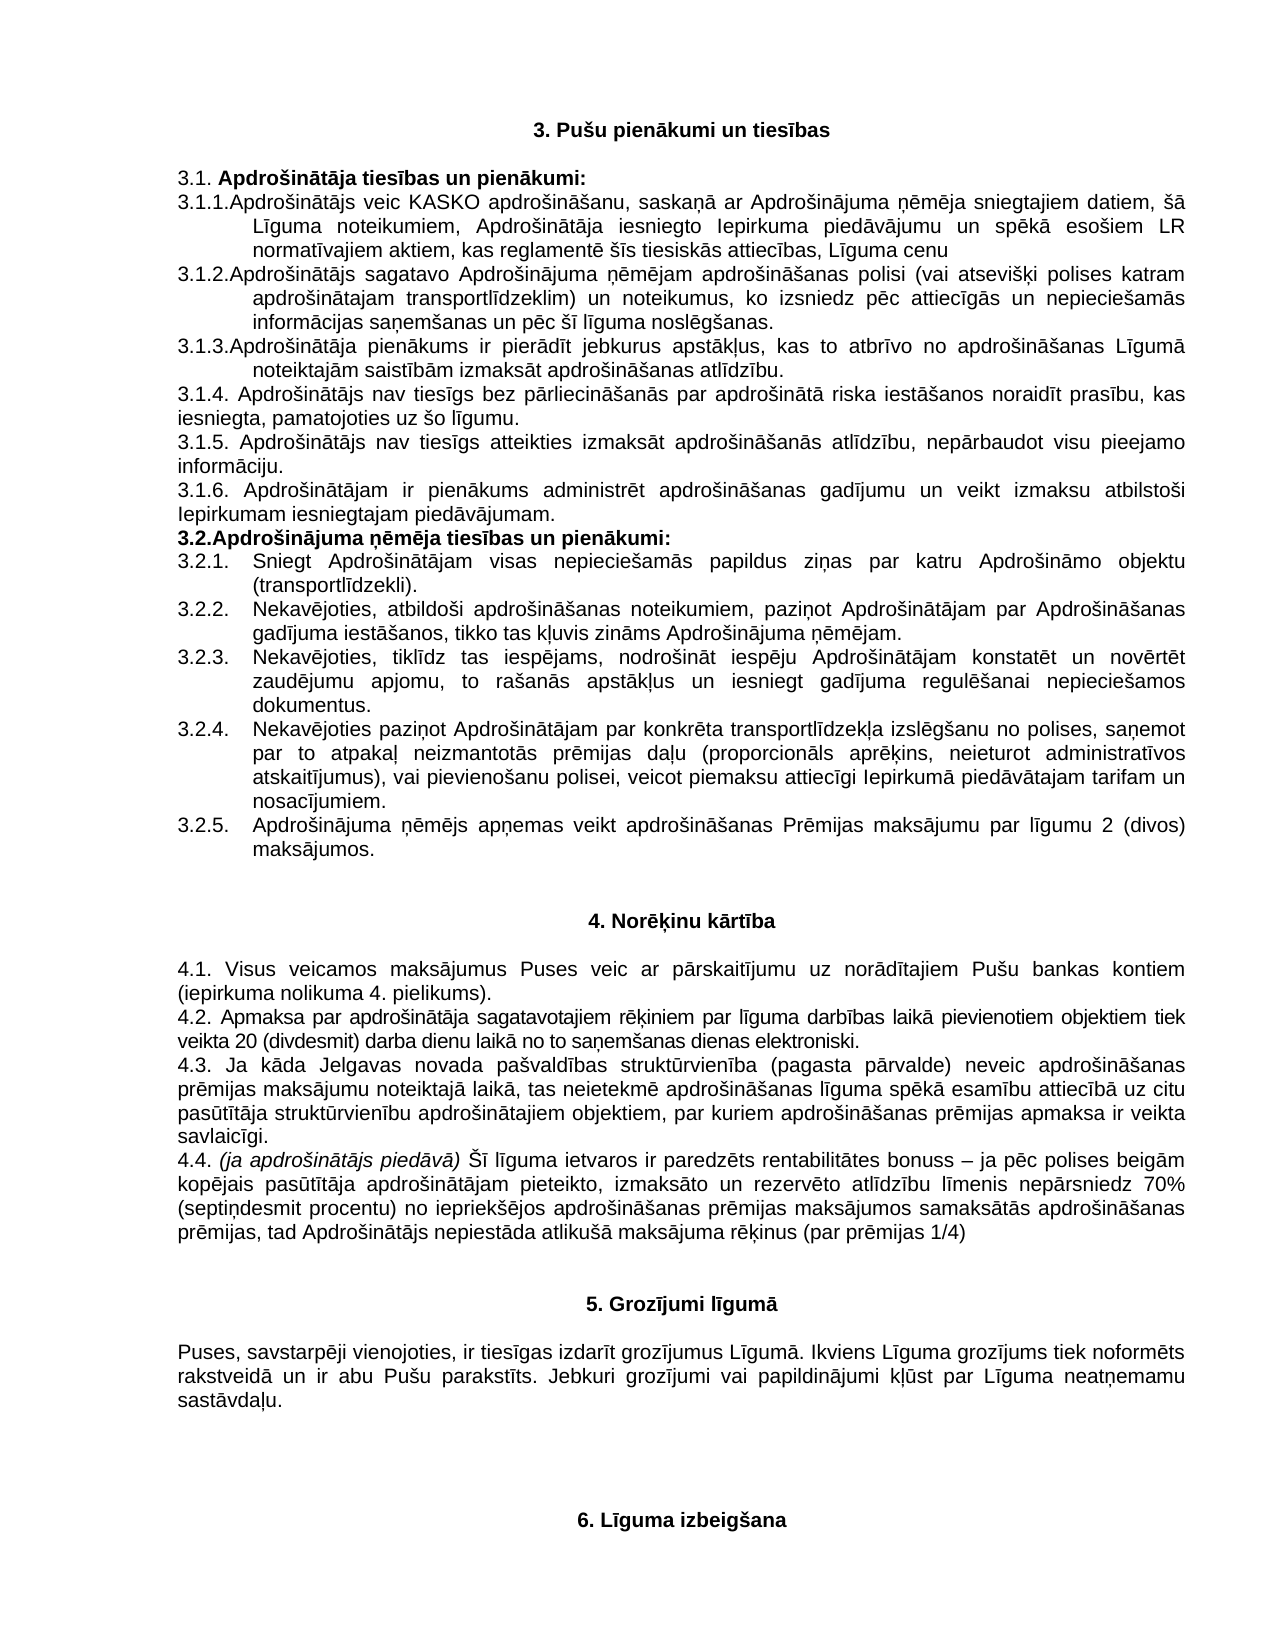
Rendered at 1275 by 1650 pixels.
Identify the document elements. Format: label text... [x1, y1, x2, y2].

text 4. Norēķinu kārtība [177, 909, 1186, 933]
text 3.1.3.Apdrošinātāja pienākums ir pierādīt jebkurus apstākļus, kas to atbrīvo no apdrošināšanas Līgumā noteiktajām saistībām izmaksāt apdrošināšanas atlīdzību. [177, 334, 1186, 382]
text 4.2. Apmaksa par apdrošinātāja sagatavotajiem rēķiniem par līguma darbības laikā pievienotiem objektiem tiek veikta 20 (divdesmit) darba dienu laikā no to saņemšanas dienas elektroniski. [177, 1004, 1186, 1052]
text 3.1. Apdrošinātāja tiesības un pienākumi: [177, 166, 1186, 190]
text 3.1.6. Apdrošinātājam ir pienākums administrēt apdrošināšanas gadījumu un veikt izmaksu atbilstoši Iepirkumam iesniegtajam piedāvājumam. [177, 477, 1186, 525]
text 3.2.Apdrošinājuma ņēmēja tiesības un pienākumi: [177, 525, 1186, 549]
text Puses, savstarpēji vienojoties, ir tiesīgas izdarīt grozījumus Līgumā. Ikviens Līguma grozījums tiek noformēts rakstveidā un ir abu Pušu parakstīts. Jebkuri grozījumi vai papildinājumi kļūst par Līguma neatņemamu sastāvdaļu. [177, 1340, 1186, 1412]
text 5. Grozījumi līgumā [177, 1292, 1186, 1316]
text 3.1.4. Apdrošinātājs nav tiesīgs bez pārliecināšanās par apdrošinātā riska iestāšanos noraidīt prasību, kas iesniegta, pamatojoties uz šo līgumu. [177, 382, 1186, 429]
text 3.1.2.Apdrošinātājs sagatavo Apdrošinājuma ņēmējam apdrošināšanas polisi (vai atsevišķi polises katram apdrošinātajam transportlīdzeklim) un noteikumus, ko izsniedz pēc attiecīgās un nepieciešamās informācijas saņemšanas un pēc šī līguma noslēgšanas. [177, 262, 1186, 334]
text 4.4. (ja apdrošinātājs piedāvā) Šī līguma ietvaros ir paredzēts rentabilitātes bonuss – ja pēc polises beigām kopējais pasūtītāja apdrošinātājam pieteikto, izmaksāto un rezervēto atlīdzību līmenis nepārsniedz 70% (septiņdesmit procentu) no iepriekšējos apdrošināšanas prēmijas maksājumos samaksātās apdrošināšanas prēmijas, tad Apdrošinātājs nepiestāda atlikušā maksājuma rēķinus (par prēmijas 1/4) [177, 1148, 1186, 1244]
text 3.1.5. Apdrošinātājs nav tiesīgs atteikties izmaksāt apdrošināšanās atlīdzību, nepārbaudot visu pieejamo informāciju. [177, 429, 1186, 477]
text 6. Līguma izbeigšana [177, 1508, 1186, 1532]
list Apdrošinājuma ņēmējs apņemas veikt apdrošināšanas Prēmijas maksājumu par līgumu 2 (divos) maksājumos. [177, 813, 1186, 861]
list Nekavējoties, atbildoši apdrošināšanas noteikumiem, paziņot Apdrošinātājam par Apdrošināšanas gadījuma iestāšanos, tikko tas kļuvis zināms Apdrošinājuma ņēmējam. [177, 597, 1186, 645]
text 3.1.1.Apdrošinātājs veic KASKO apdrošināšanu, saskaņā ar Apdrošinājuma ņēmēja sniegtajiem datiem, šā Līguma noteikumiem, Apdrošinātāja iesniegto Iepirkuma piedāvājumu un spēkā esošiem LR normatīvajiem aktiem, kas reglamentē šīs tiesiskās attiecības, Līguma cenu [177, 190, 1186, 262]
text 3. Pušu pienākumi un tiesības [177, 118, 1186, 142]
list Nekavējoties paziņot Apdrošinātājam par konkrēta transportlīdzekļa izslēgšanu no polises, saņemot par to atpakaļ neizmantotās prēmijas daļu (proporcionāls aprēķins, neieturot administratīvos atskaitījumus), vai pievienošanu polisei, veicot piemaksu attiecīgi Iepirkumā piedāvātajam tarifam un nosacījumiem. [177, 717, 1186, 813]
text 4.3. Ja kāda Jelgavas novada pašvaldības struktūrvienība (pagasta pārvalde) neveic apdrošināšanas prēmijas maksājumu noteiktajā laikā, tas neietekmē apdrošināšanas līguma spēkā esamību attiecībā uz citu pasūtītāja struktūrvienību apdrošinātajiem objektiem, par kuriem apdrošināšanas prēmijas apmaksa ir veikta savlaicīgi. [177, 1052, 1186, 1148]
text 4.1. Visus veicamos maksājumus Puses veic ar pārskaitījumu uz norādītajiem Pušu bankas kontiem (iepirkuma nolikuma 4. pielikums). [177, 957, 1186, 1004]
list Nekavējoties, tiklīdz tas iespējams, nodrošināt iespēju Apdrošinātājam konstatēt un novērtēt zaudējumu apjomu, to rašanās apstākļus un iesniegt gadījuma regulēšanai nepieciešamos dokumentus. [177, 645, 1186, 717]
list Sniegt Apdrošinātājam visas nepieciešamās papildus ziņas par katru Apdrošināmo objektu (transportlīdzekli). [177, 549, 1186, 597]
